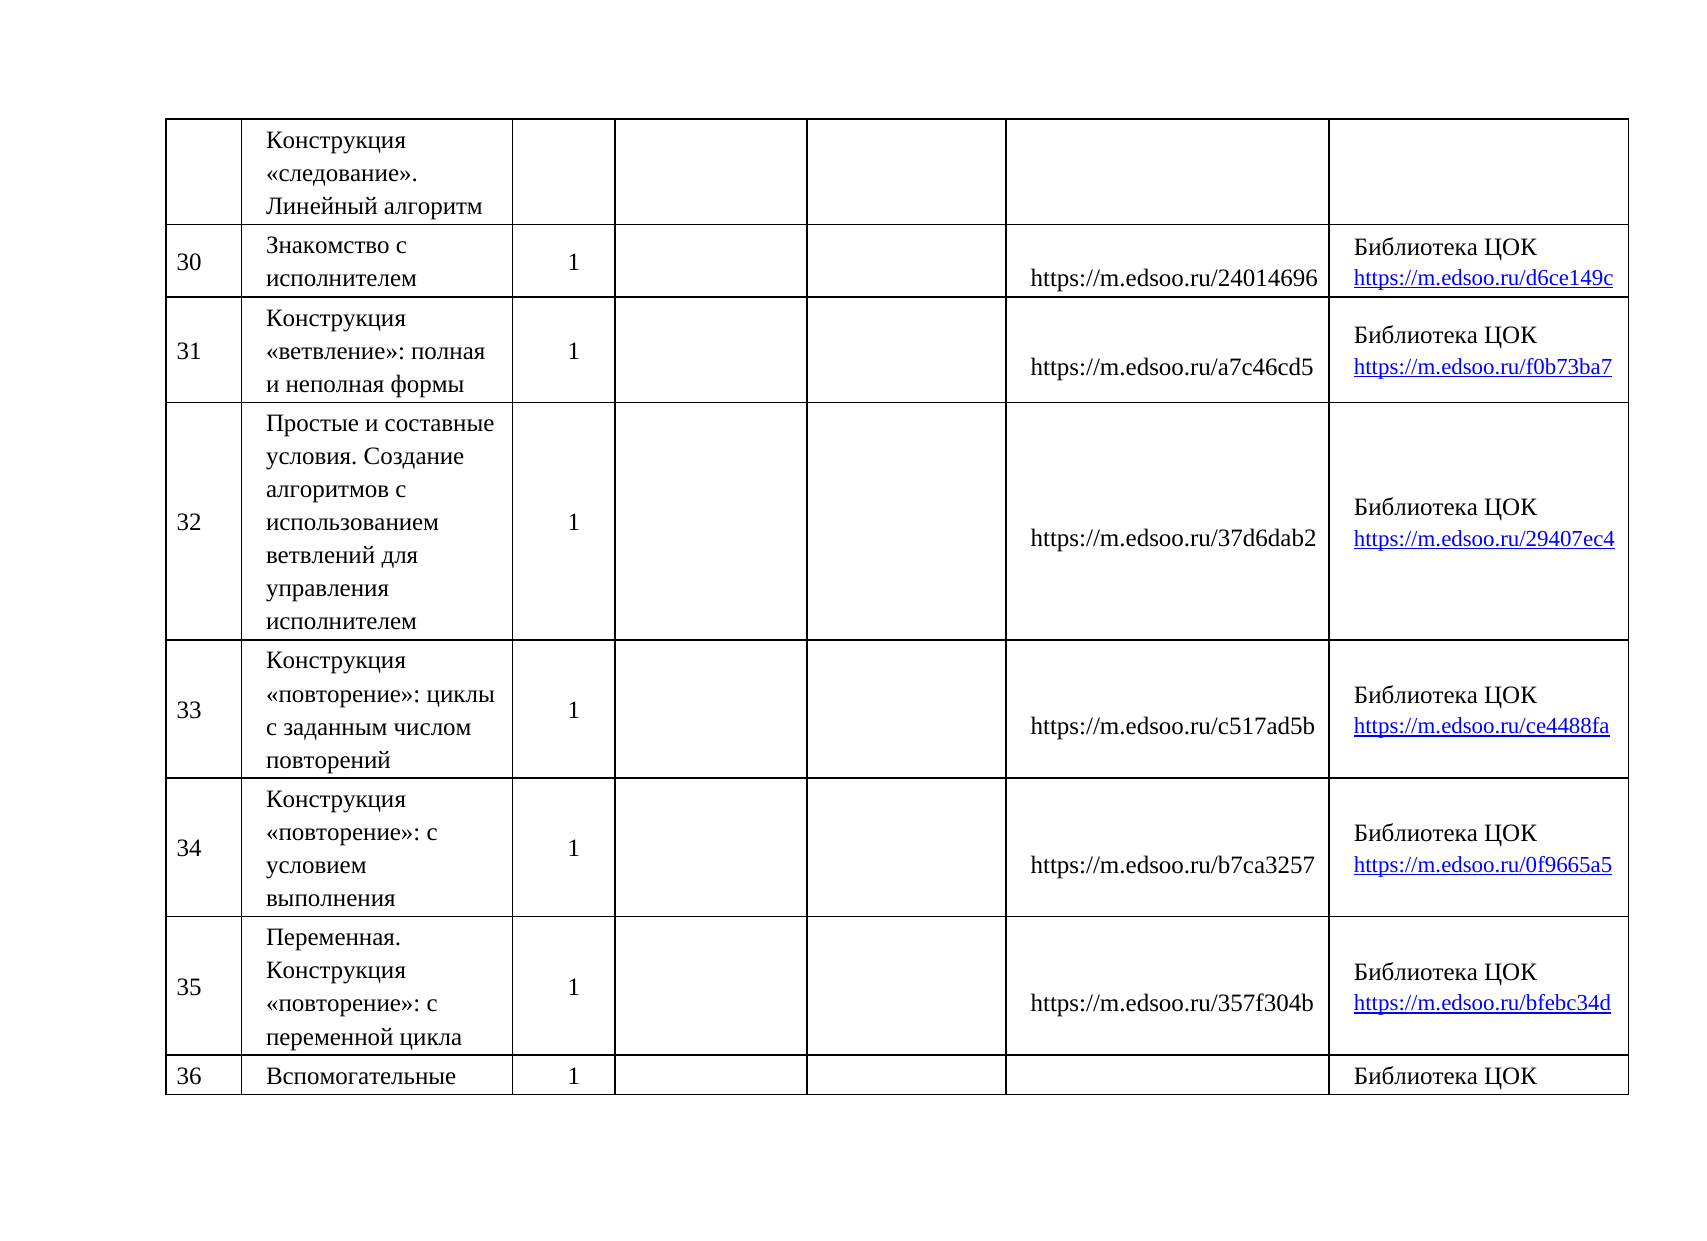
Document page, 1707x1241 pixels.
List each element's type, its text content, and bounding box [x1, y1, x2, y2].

table_cell 32 [167, 403, 241, 639]
table_cell 1 [513, 225, 614, 296]
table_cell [242, 1056, 512, 1093]
table_cell Конструкция «повторение»: циклы с заданным числом повторений [242, 641, 512, 777]
table_cell [808, 641, 1005, 777]
table_cell 34 [167, 779, 241, 916]
table_cell Конструкция «повторение»: с условием выполнения [242, 779, 512, 916]
table_cell 36 [167, 1056, 241, 1093]
table_cell [808, 225, 1005, 296]
table_cell Библиотека ЦОК https://m.edsoo.ru/0f9665a5 [1330, 779, 1628, 916]
table_cell [616, 917, 806, 1054]
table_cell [1330, 1056, 1628, 1093]
table_cell 31 [167, 298, 241, 401]
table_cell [1330, 120, 1628, 223]
table_cell Конструкция «ветвление»: полная и неполная формы [242, 298, 512, 401]
table_cell https://m.edsoo.ru/37d6dab2 [1007, 403, 1328, 639]
table_cell [616, 641, 806, 777]
table_cell Библиотека ЦОК https://m.edsoo.ru/f0b73ba7 [1330, 298, 1628, 401]
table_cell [1007, 1056, 1328, 1093]
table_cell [1007, 120, 1328, 223]
table_cell 1 [513, 641, 614, 777]
table_cell https://m.edsoo.ru/c517ad5b [1007, 641, 1328, 777]
table_cell Библиотека ЦОК https://m.edsoo.ru/ce4488fa [1330, 641, 1628, 777]
table_cell [616, 225, 806, 296]
table_cell 1 [513, 1056, 614, 1093]
table_cell Библиотека ЦОК https://m.edsoo.ru/bfebc34d [1330, 917, 1628, 1054]
table_cell Знакомство с исполнителем [242, 225, 512, 296]
table_cell [808, 120, 1005, 223]
table_cell 1 [513, 917, 614, 1054]
table_cell https://m.edsoo.ru/a7c46cd5 [1007, 298, 1328, 401]
table_cell [808, 917, 1005, 1054]
table_cell Библиотека ЦОК https://m.edsoo.ru/29407ec4 [1330, 403, 1628, 639]
table_cell [808, 403, 1005, 639]
table_cell 35 [167, 917, 241, 1054]
table_cell [808, 779, 1005, 916]
table_cell 33 [167, 641, 241, 777]
table_cell [616, 298, 806, 401]
table_cell Простые и составные условия. Создание алгоритмов с использованием ветвлений для управления исполнителем [242, 403, 512, 639]
table_cell 1 [513, 779, 614, 916]
table_cell [616, 120, 806, 223]
table_cell [808, 298, 1005, 401]
table_cell [616, 403, 806, 639]
table_cell Библиотека ЦОК https://m.edsoo.ru/d6ce149c [1330, 225, 1628, 296]
table_cell [616, 779, 806, 916]
table_cell [808, 1056, 1005, 1093]
table_cell https://m.edsoo.ru/357f304b [1007, 917, 1328, 1054]
table_cell 30 [167, 225, 241, 296]
table_cell https://m.edsoo.ru/24014696 [1007, 225, 1328, 296]
table_cell 1 [513, 298, 614, 401]
table_cell 1 [513, 120, 614, 223]
table_cell 29 [167, 120, 241, 223]
table_cell 1 [513, 403, 614, 639]
table_cell https://m.edsoo.ru/b7ca3257 [1007, 779, 1328, 916]
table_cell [242, 120, 512, 223]
table_cell [616, 1056, 806, 1093]
table_cell Переменная. Конструкция «повторение»: с переменной цикла [242, 917, 512, 1054]
